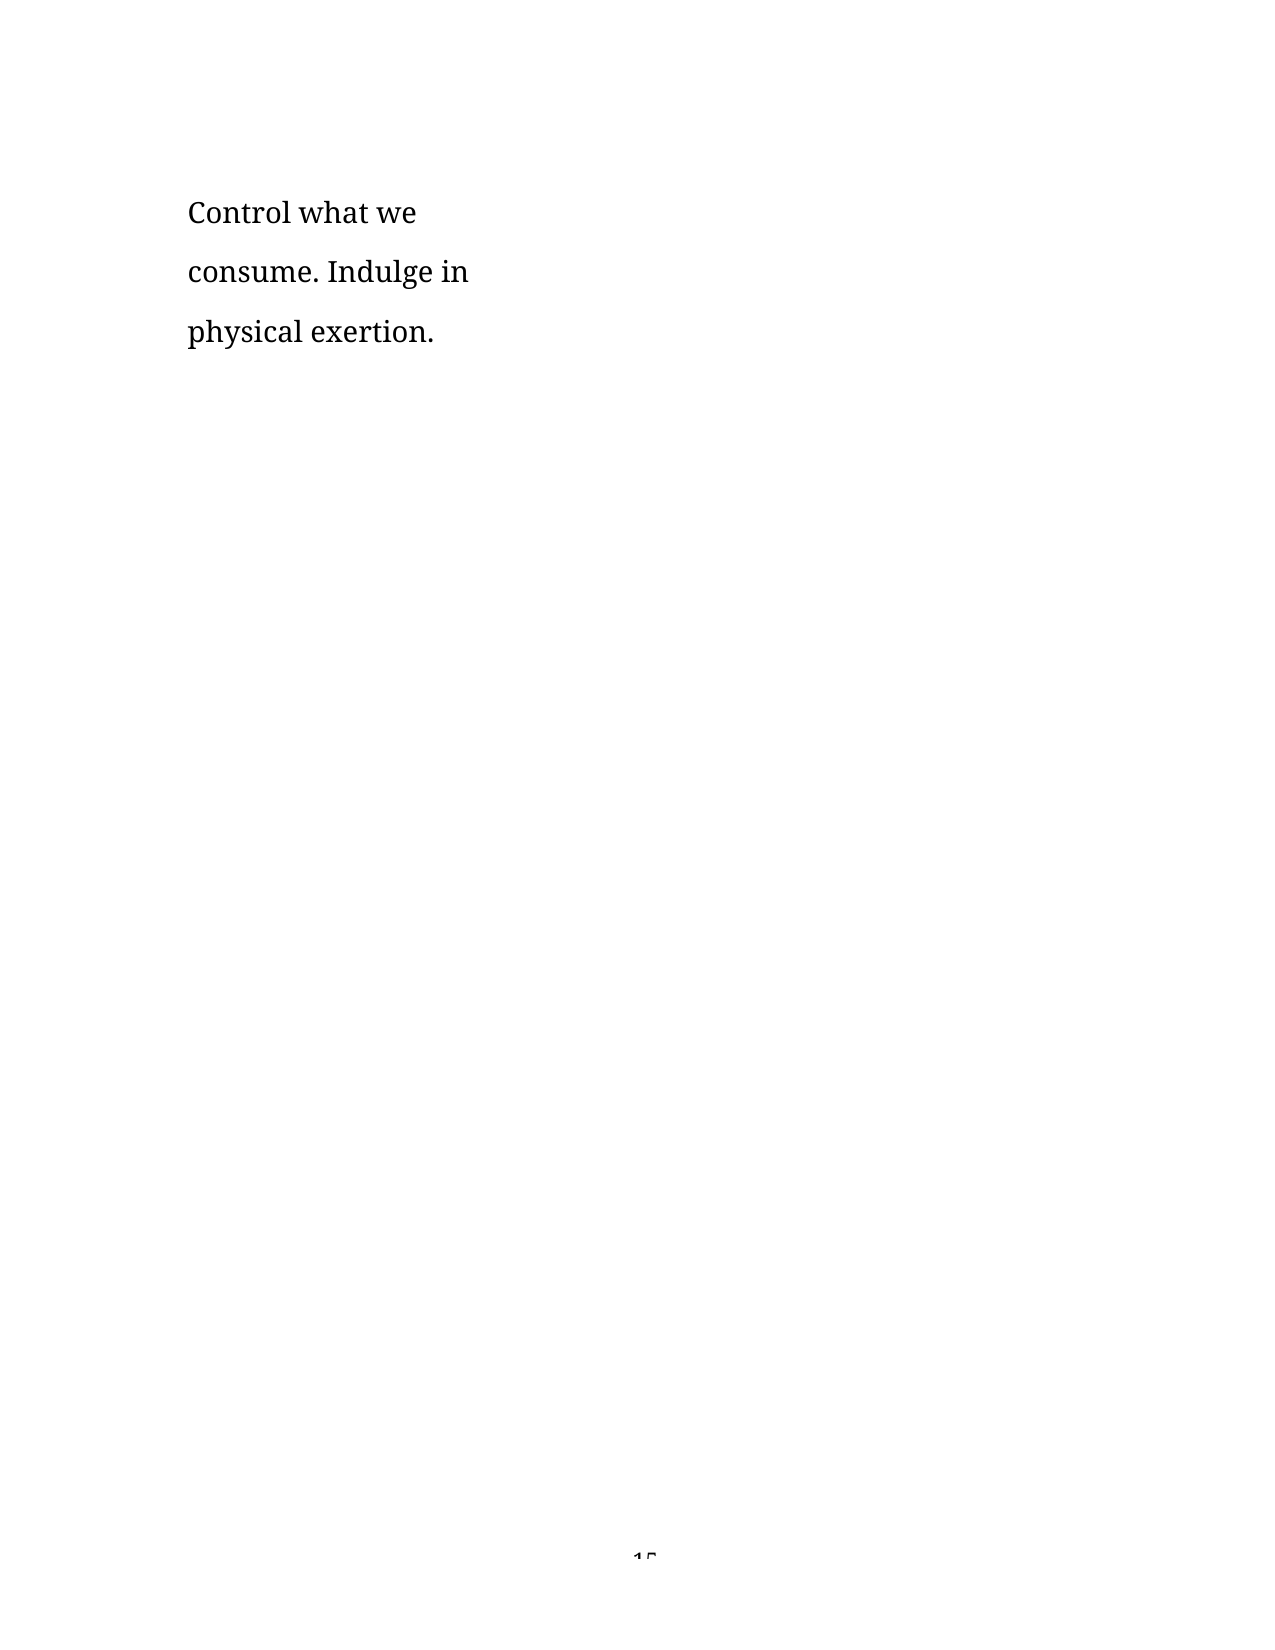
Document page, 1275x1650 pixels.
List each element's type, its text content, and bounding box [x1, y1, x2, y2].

text Control what we consume. Indulge in physical exertion. [187, 192, 556, 351]
